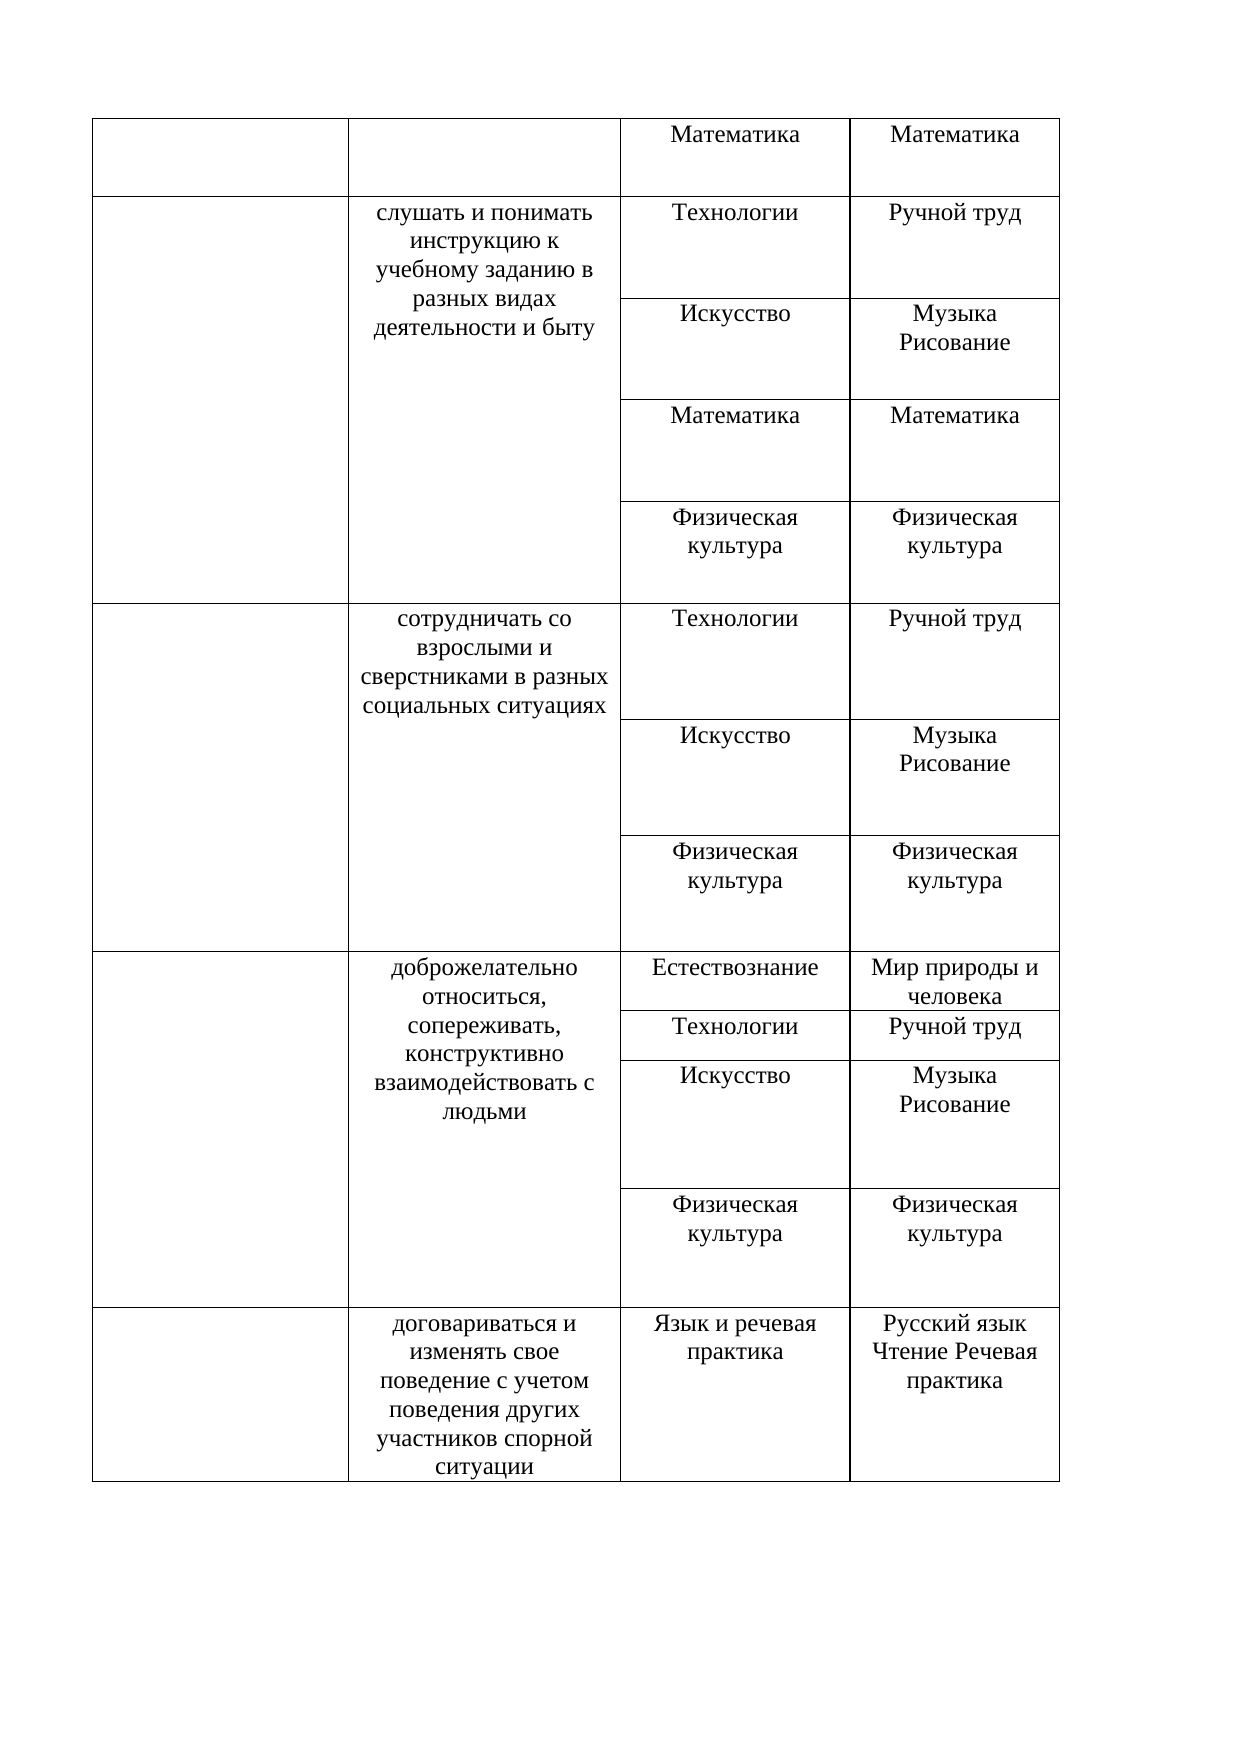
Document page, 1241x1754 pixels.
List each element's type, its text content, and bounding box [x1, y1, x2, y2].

table_cell Математика [621, 400, 849, 501]
table_cell Искусство [621, 1061, 849, 1188]
table_cell Технологии [621, 1011, 849, 1059]
table_cell [93, 604, 348, 951]
table_cell [93, 1308, 348, 1481]
table_cell Физическая культура [621, 502, 849, 602]
table_cell Ручной труд [851, 1011, 1059, 1059]
table_cell Музыка Рисование [851, 720, 1059, 835]
table_cell [93, 952, 348, 1307]
table_cell Технологии [621, 604, 849, 719]
table_cell Математика [851, 400, 1059, 501]
table_cell Математика [851, 119, 1059, 196]
table_cell Физическая культура [851, 502, 1059, 602]
table_cell Искусство [621, 720, 849, 835]
table_cell сотрудничать со взрослыми и сверстниками в разных социальных ситуациях [349, 604, 620, 951]
table_cell Математика [621, 119, 849, 196]
table_cell Язык и речевая практика [621, 1308, 849, 1481]
table_cell Естествознание [621, 952, 849, 1010]
table_cell слушать и понимать инструкцию к учебному заданию в разных видах деятельности и быту [349, 197, 620, 602]
table_cell Искусство [621, 299, 849, 399]
table_cell Технологии [621, 197, 849, 297]
table_cell Мир природы и человека [851, 952, 1059, 1010]
table_cell Физическая культура [621, 836, 849, 951]
table_cell Ручной труд [851, 197, 1059, 297]
table_cell Музыка Рисование [851, 1061, 1059, 1188]
table_cell Физическая культура [851, 1189, 1059, 1307]
table_cell Ручной труд [851, 604, 1059, 719]
table_cell Физическая культура [851, 836, 1059, 951]
table_cell Физическая культура [621, 1189, 849, 1307]
table_cell Музыка Рисование [851, 299, 1059, 399]
table_cell Русский язык Чтение Речевая практика [851, 1308, 1059, 1481]
table_cell доброжелательно относиться, сопереживать, конструктивно взаимодействовать с людьми [349, 952, 620, 1307]
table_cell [349, 1308, 620, 1481]
table_cell [93, 197, 348, 602]
